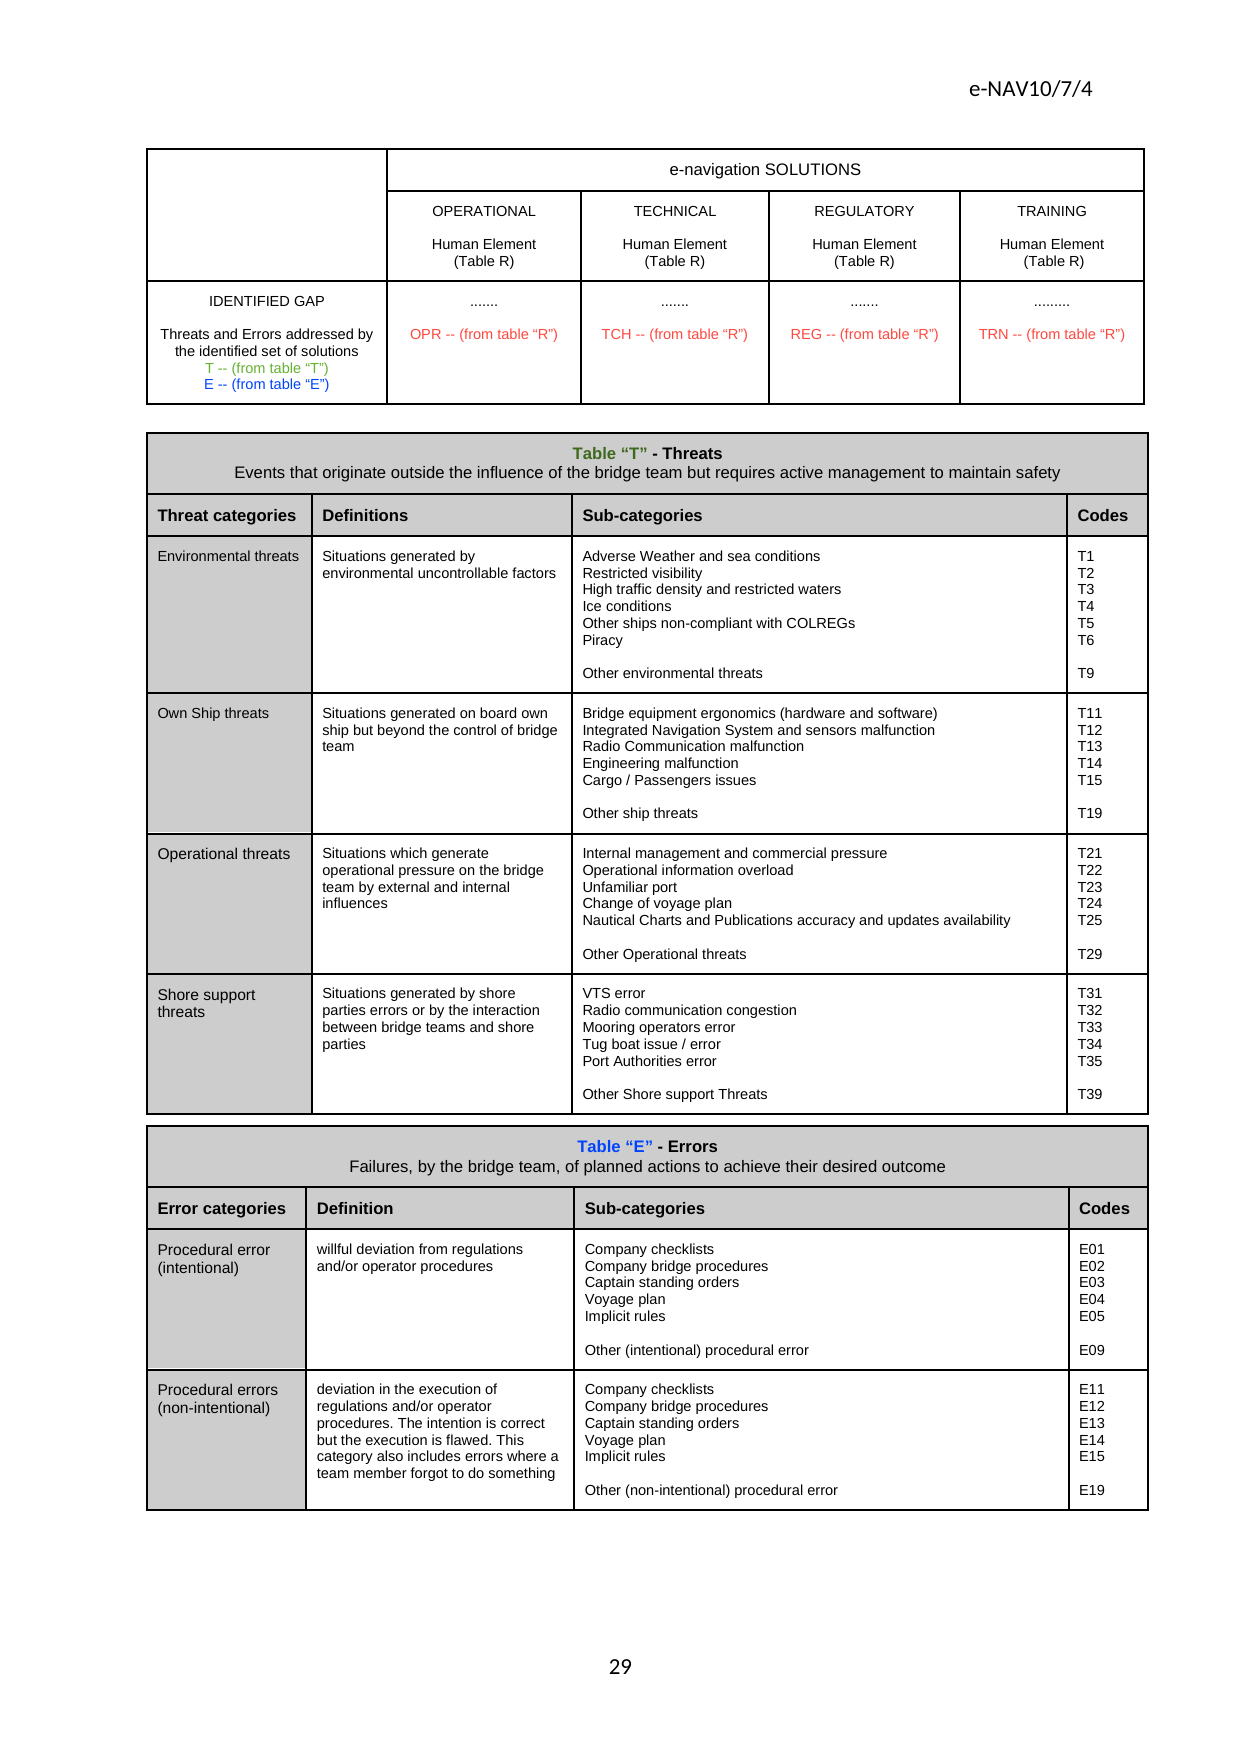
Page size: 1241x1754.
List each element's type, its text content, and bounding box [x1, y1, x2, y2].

table_header Table “E” - Errors Failures, by the bridge team, of planned actions to achieve their desired outcome [148, 1127, 1147, 1186]
table_cell ....... OPR -- (from table “R”) [388, 282, 580, 403]
table_header e-navigation SOLUTIONS [388, 150, 1143, 190]
table_cell Sub-categories [575, 1188, 1068, 1228]
table_cell Shore support threats [148, 975, 311, 1113]
table_cell Threat categories [148, 495, 311, 535]
table_cell willful deviation from regulations and/or operator procedures [307, 1230, 573, 1368]
table_cell T21 T22 T23 T24 T25 T29 [1068, 835, 1147, 973]
table_cell Situations generated by environmental uncontrollable factors [313, 537, 571, 692]
table_cell TECHNICAL Human Element (Table R) [582, 192, 768, 280]
table_cell VTS error Radio communication congestion Mooring operators error Tug boat issue / error Port Authorities error Other Shore support Threats [573, 975, 1066, 1113]
table_cell Operational threats [148, 835, 311, 973]
table_cell T31 T32 T33 T34 T35 T39 [1068, 975, 1147, 1113]
table_cell ......... TRN -- (from table “R”) [961, 282, 1143, 403]
table_cell Definitions [313, 495, 571, 535]
table_cell Codes [1068, 495, 1147, 535]
table_cell Bridge equipment ergonomics (hardware and software) Integrated Navigation System and sensors malfunction Radio Communication malfunction Engineering malfunction Cargo / Passengers issues Other ship threats [573, 694, 1066, 832]
table_header [148, 150, 386, 280]
table_cell TRAINING Human Element (Table R) [961, 192, 1143, 280]
table_cell Codes [1070, 1188, 1147, 1228]
table_cell Situations which generate operational pressure on the bridge team by external and internal influences [313, 835, 571, 973]
table_cell E11 E12 E13 E14 E15 E19 [1070, 1371, 1147, 1509]
table_cell ....... REG -- (from table “R”) [770, 282, 959, 403]
table_cell Company checklists Company bridge procedures Captain standing orders Voyage plan Implicit rules Other (intentional) procedural error [575, 1230, 1068, 1368]
table_cell E01 E02 E03 E04 E05 E09 [1070, 1230, 1147, 1368]
table_cell Procedural error (intentional) [148, 1230, 305, 1368]
table_cell Situations generated by shore parties errors or by the interaction between bridge teams and shore parties [313, 975, 571, 1113]
table_cell Situations generated on board own ship but beyond the control of bridge team [313, 694, 571, 832]
table_cell deviation in the execution of regulations and/or operator procedures. The intention is correct but the execution is flawed. This category also includes errors where a team member forgot to do something [307, 1371, 573, 1509]
table_cell Procedural errors (non-intentional) [148, 1371, 305, 1509]
table_header Table “T” - Threats Events that originate outside the influence of the bridge team but requires active management to maintain safety [148, 434, 1147, 493]
table_cell Adverse Weather and sea conditions Restricted visibility High traffic density and restricted waters Ice conditions Other ships non-compliant with COLREGs Piracy Other environmental threats [573, 537, 1066, 692]
table_cell Environmental threats [148, 537, 311, 692]
table_cell Sub-categories [573, 495, 1066, 535]
table_cell Company checklists Company bridge procedures Captain standing orders Voyage plan Implicit rules Other (non-intentional) procedural error [575, 1371, 1068, 1509]
table_cell Internal management and commercial pressure Operational information overload Unfamiliar port Change of voyage plan Nautical Charts and Publications accuracy and updates availability Other Operational threats [573, 835, 1066, 973]
table_cell REGULATORY Human Element (Table R) [770, 192, 959, 280]
table_cell OPERATIONAL Human Element (Table R) [388, 192, 580, 280]
table_cell IDENTIFIED GAP Threats and Errors addressed by the identified set of solutions T -- (from table “T”) E -- (from table “E”) [148, 282, 386, 403]
table_cell Error categories [148, 1188, 305, 1228]
table_cell Definition [307, 1188, 573, 1228]
table_cell T1 T2 T3 T4 T5 T6 T9 [1068, 537, 1147, 692]
table_cell ....... TCH -- (from table “R”) [582, 282, 768, 403]
table_cell T11 T12 T13 T14 T15 T19 [1068, 694, 1147, 832]
table_cell Own Ship threats [148, 694, 311, 832]
